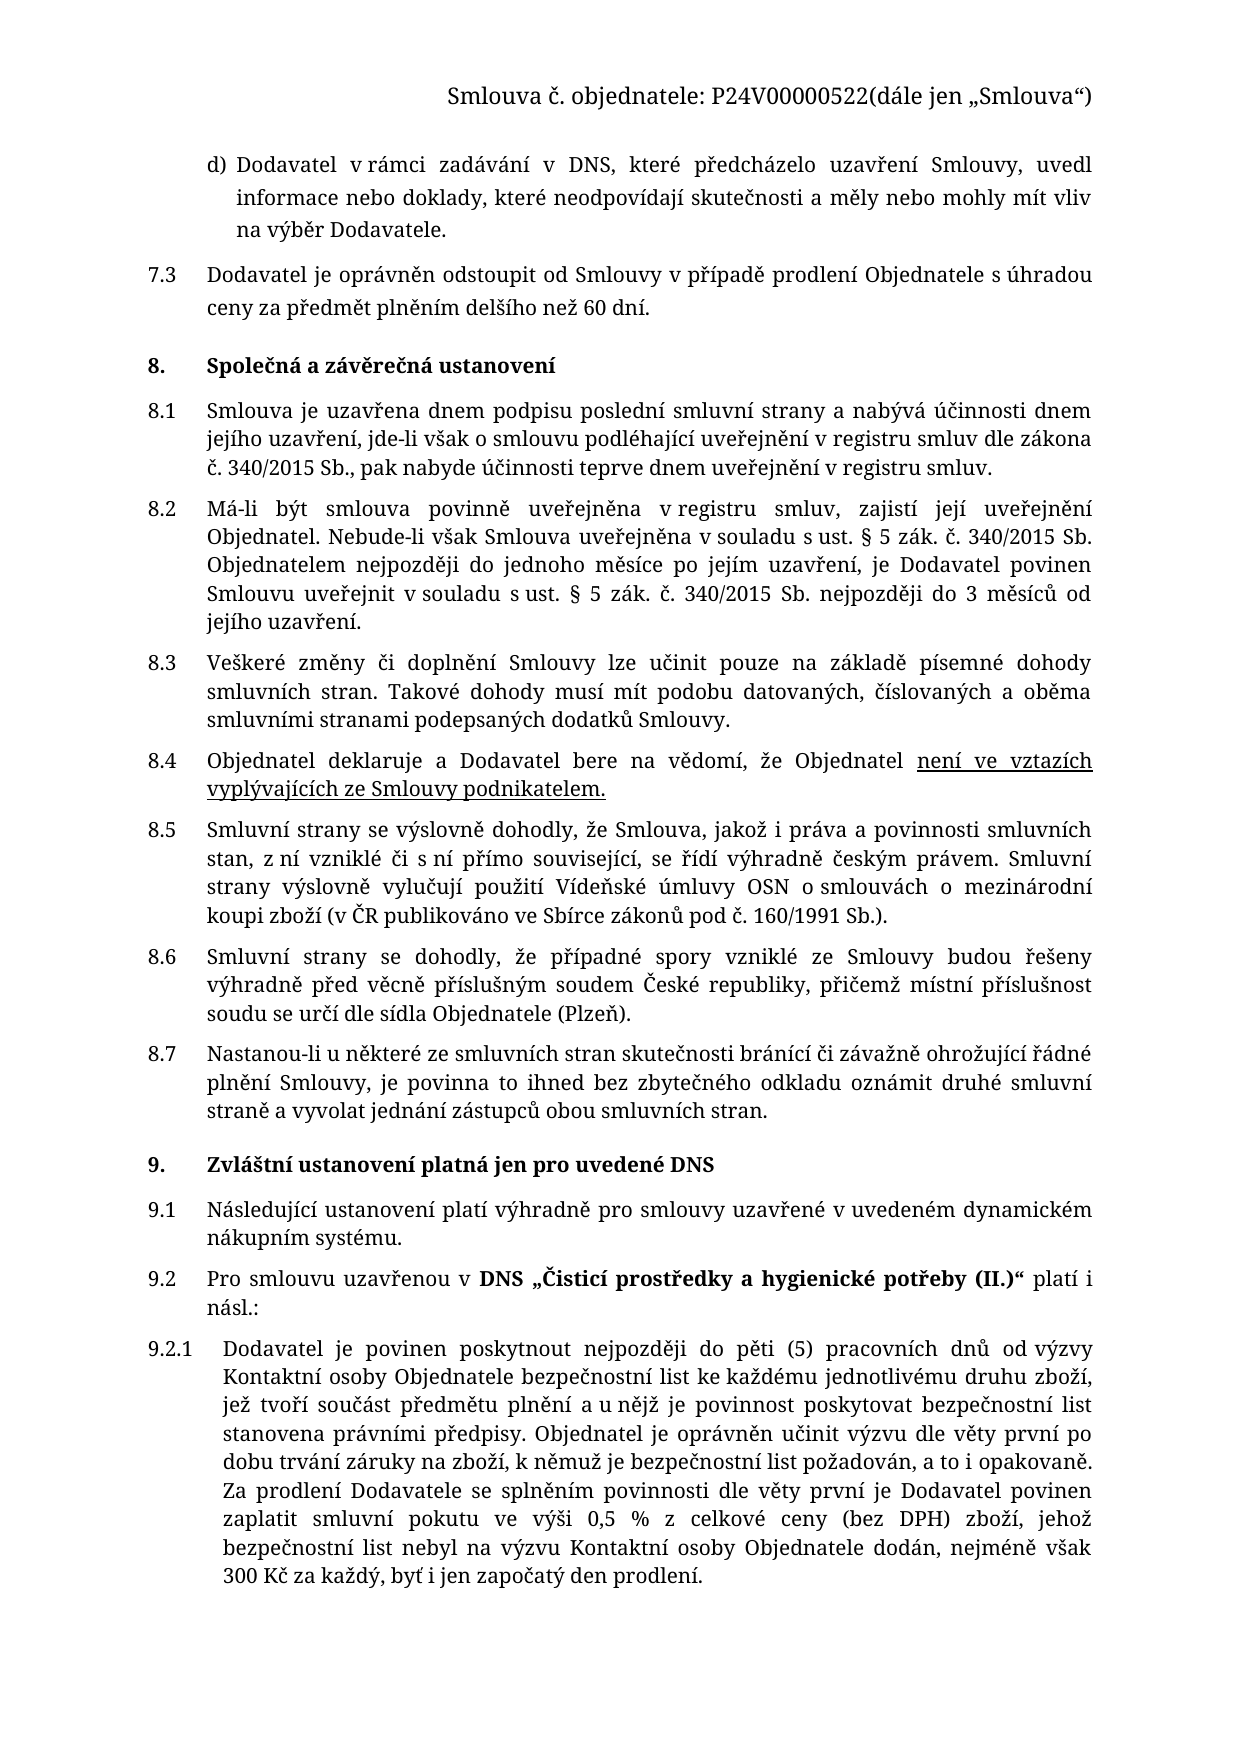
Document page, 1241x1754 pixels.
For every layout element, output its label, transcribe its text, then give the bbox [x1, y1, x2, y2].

list Dodavatel je oprávněn odstoupit od Smlouvy v případě prodlení Objednatele s úhradou ceny za předmět plněním delšího než 60 dní. [148, 261, 1093, 322]
list Zvláštní ustanovení platná jen pro uvedené DNS [148, 1150, 1093, 1178]
list Má-li být smlouva povinně uveřejněna v registru smluv, zajistí její uveřejnění Objednatel. Nebude-li však Smlouva uveřejněna v souladu s ust. § 5 zák. č. 340/2015 Sb. Objednatelem nejpozději do jednoho měsíce po jejím uzavření, je Dodavatel povinen Smlouvu uveřejnit v souladu s ust. § 5 zák. č. 340/2015 Sb. nejpozději do 3 měsíců od jejího uzavření. [148, 494, 1093, 636]
list Následující ustanovení platí výhradně pro smlouvy uzavřené v uvedeném dynamickém nákupním systému. [148, 1195, 1093, 1252]
list Pro smlouvu uzavřenou v DNS „Čisticí prostředky a hygienické potřeby (II.)“ platí i násl.: [148, 1264, 1093, 1321]
list Smluvní strany se výslovně dohodly, že Smlouva, jakož i práva a povinnosti smluvních stan, z ní vzniklé či s ní přímo související, se řídí výhradně českým právem. Smluvní strany výslovně vylučují použití Vídeňské úmluvy OSN o smlouvách o mezinárodní koupi zboží (v ČR publikováno ve Sbírce zákonů pod č. 160/1991 Sb.). [148, 816, 1093, 929]
list Smlouva je uzavřena dnem podpisu poslední smluvní strany a nabývá účinnosti dnem jejího uzavření, jde-li však o smlouvu podléhající uveřejnění v registru smluv dle zákona č. 340/2015 Sb., pak nabyde účinnosti teprve dnem uveřejnění v registru smluv. [148, 396, 1093, 481]
list Objednatel deklaruje a Dodavatel bere na vědomí, že Objednatel není ve vztazích vyplývajících ze Smlouvy podnikatelem. [148, 746, 1093, 803]
list Smluvní strany se dohodly, že případné spory vzniklé ze Smlouvy budou řešeny výhradně před věcně příslušným soudem České republiky, přičemž místní příslušnost soudu se určí dle sídla Objednatele (Plzeň). [148, 942, 1093, 1027]
list Veškeré změny či doplnění Smlouvy lze učinit pouze na základě písemné dohody smluvních stran. Takové dohody musí mít podobu datovaných, číslovaných a oběma smluvními stranami podepsaných dodatků Smlouvy. [148, 648, 1093, 734]
list Dodavatel je povinen poskytnout nejpozději do pěti (5) pracovních dnů od výzvy Kontaktní osoby Objednatele bezpečnostní list ke každému jednotlivému druhu zboží, jež tvoří součást předmětu plnění a u nějž je povinnost poskytovat bezpečnostní list stanovena právními předpisy. Objednatel je oprávněn učinit výzvu dle věty první po dobu trvání záruky na zboží, k němuž je bezpečnostní list požadován, a to i opakovaně. Za prodlení Dodavatele se splněním povinnosti dle věty první je Dodavatel povinen zaplatit smluvní pokutu ve výši 0,5 % z celkové ceny (bez DPH) zboží, jehož bezpečnostní list nebyl na výzvu Kontaktní osoby Objednatele dodán, nejméně však 300 Kč za každý, byť i jen započatý den prodlení. [148, 1334, 1093, 1590]
list Nastanou-li u některé ze smluvních stran skutečnosti bránící či závažně ohrožující řádné plnění Smlouvy, je povinna to ihned bez zbytečného odkladu oznámit druhé smluvní straně a vyvolat jednání zástupců obou smluvních stran. [148, 1039, 1093, 1125]
list Společná a závěrečná ustanovení [148, 351, 1093, 379]
list Dodavatel v rámci zadávání v DNS, které předcházelo uzavření Smlouvy, uvedl informace nebo doklady, které neodpovídají skutečnosti a měly nebo mohly mít vliv na výběr Dodavatele. [207, 150, 1093, 244]
